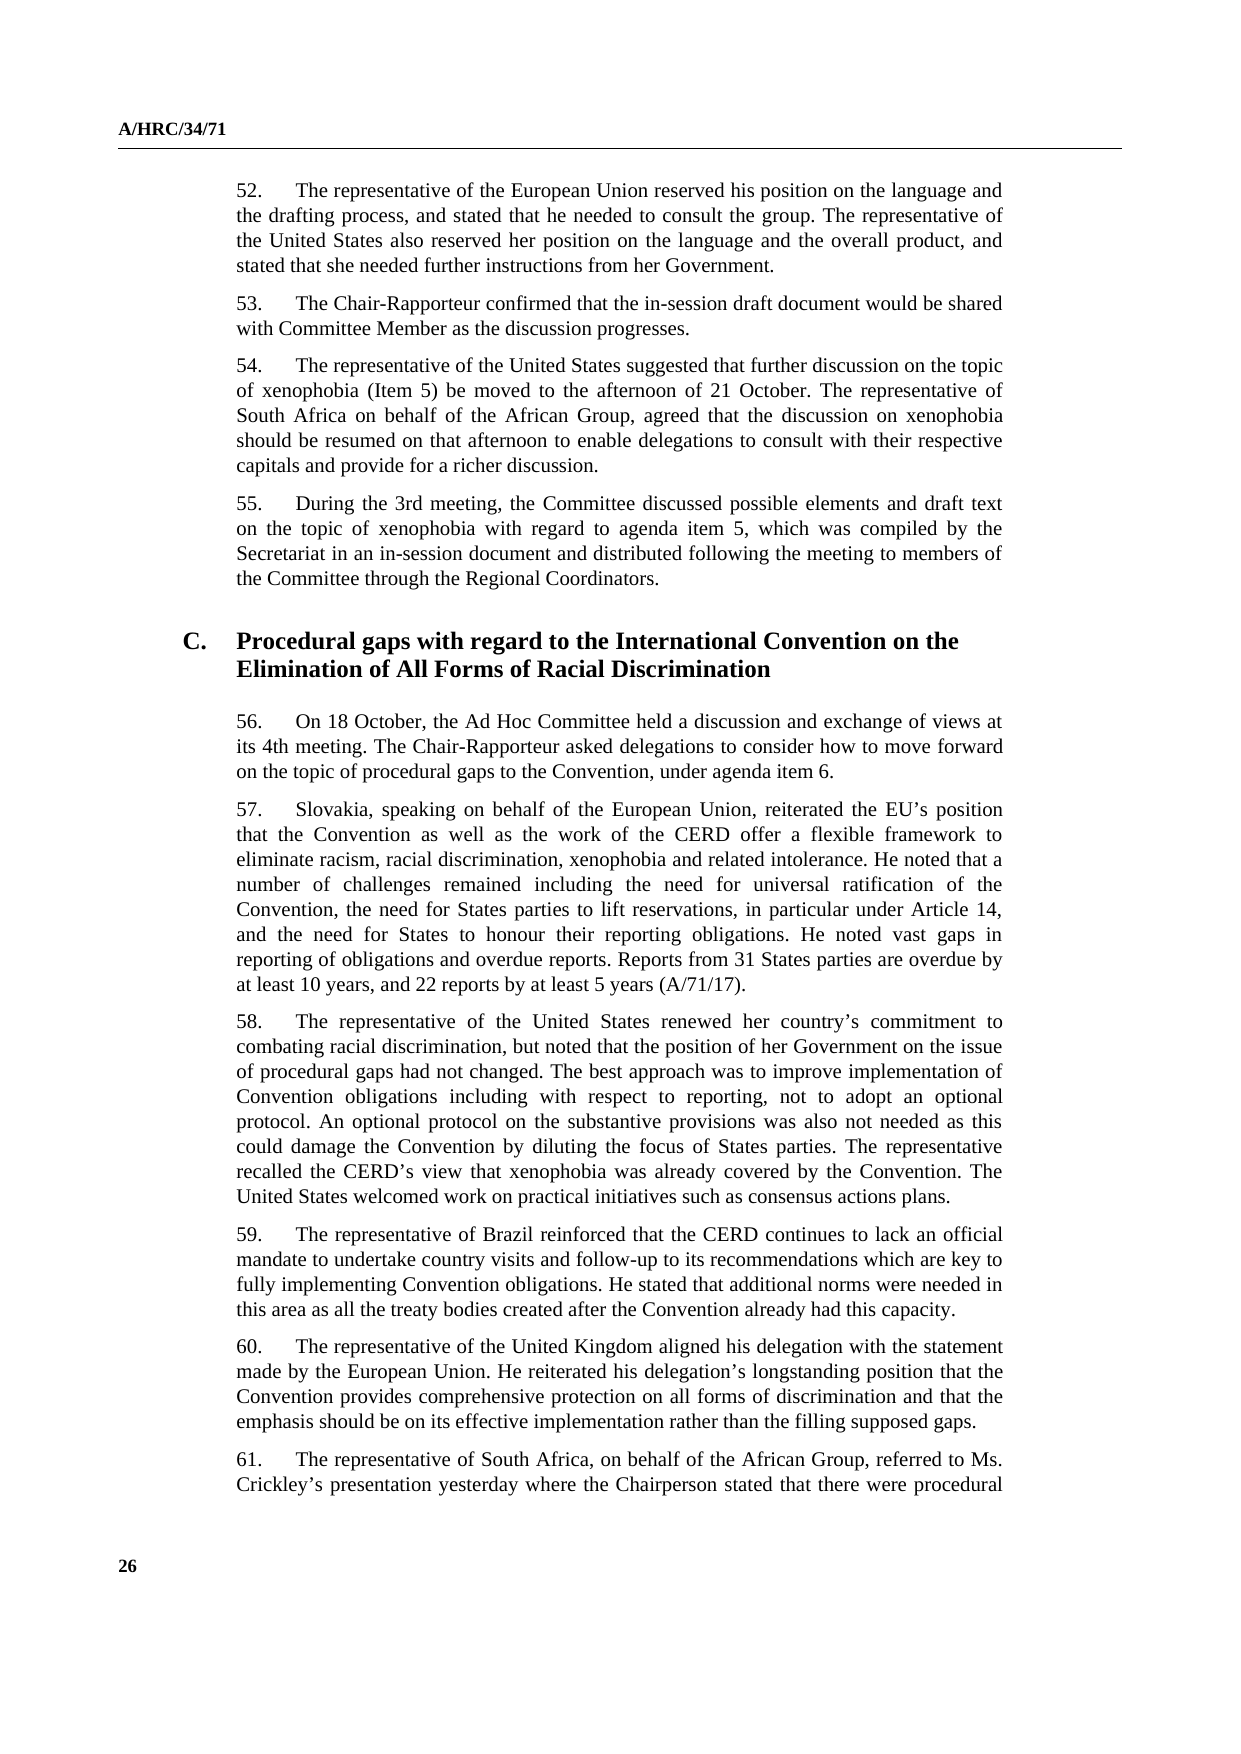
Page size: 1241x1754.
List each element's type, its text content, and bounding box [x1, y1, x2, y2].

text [236, 1446, 1004, 1496]
text 55. During the 3rd meeting, the Committee discussed possible elements and draft text on the topic of xenophobia with regard to agenda item 5, which was compiled by the Secretariat in an in-session document and distributed following the meeting to members of the Committee through the Regional Coordinators. [236, 490, 1004, 590]
text 56. On 18 October, the Ad Hoc Committee held a discussion and exchange of views at its 4th meeting. The Chair-Rapporteur asked delegations to consider how to move forward on the topic of procedural gaps to the Convention, under agenda item 6. [236, 708, 1004, 783]
text 58. The representative of the United States renewed her country’s commitment to combating racial discrimination, but noted that the position of her Government on the issue of procedural gaps had not changed. The best approach was to improve implementation of Convention obligations including with respect to reporting, not to adopt an optional protocol. An optional protocol on the substantive provisions was also not needed as this could damage the Convention by diluting the focus of States parties. The representative recalled the CERD’s view that xenophobia was already covered by the Convention. The United States welcomed work on practical initiatives such as consensus actions plans. [236, 1008, 1004, 1208]
text 52. The representative of the European Union reserved his position on the language and the drafting process, and stated that he needed to consult the group. The representative of the United States also reserved her position on the language and the overall product, and stated that she needed further instructions from her Government. [236, 177, 1004, 277]
text C. Procedural gaps with regard to the International Convention on the Elimination of All Forms of Racial Discrimination [118, 627, 1004, 683]
text 53. The Chair-Rapporteur confirmed that the in-session draft document would be shared with Committee Member as the discussion progresses. [236, 290, 1004, 340]
text 59. The representative of Brazil reinforced that the CERD continues to lack an official mandate to undertake country visits and follow-up to its recommendations which are key to fully implementing Convention obligations. He stated that additional norms were needed in this area as all the treaty bodies created after the Convention already had this capacity. [236, 1221, 1004, 1321]
text 54. The representative of the United States suggested that further discussion on the topic of xenophobia (Item 5) be moved to the afternoon of 21 October. The representative of South Africa on behalf of the African Group, agreed that the discussion on xenophobia should be resumed on that afternoon to enable delegations to consult with their respective capitals and provide for a richer discussion. [236, 352, 1004, 477]
text 57. Slovakia, speaking on behalf of the European Union, reiterated the EU’s position that the Convention as well as the work of the CERD offer a flexible framework to eliminate racism, racial discrimination, xenophobia and related intolerance. He noted that a number of challenges remained including the need for universal ratification of the Convention, the need for States parties to lift reservations, in particular under Article 14, and the need for States to honour their reporting obligations. He noted vast gaps in reporting of obligations and overdue reports. Reports from 31 States parties are overdue by at least 10 years, and 22 reports by at least 5 years (A/71/17). [236, 796, 1004, 996]
text 60. The representative of the United Kingdom aligned his delegation with the statement made by the European Union. He reiterated his delegation’s longstanding position that the Convention provides comprehensive protection on all forms of discrimination and that the emphasis should be on its effective implementation rather than the filling supposed gaps. [236, 1333, 1004, 1433]
